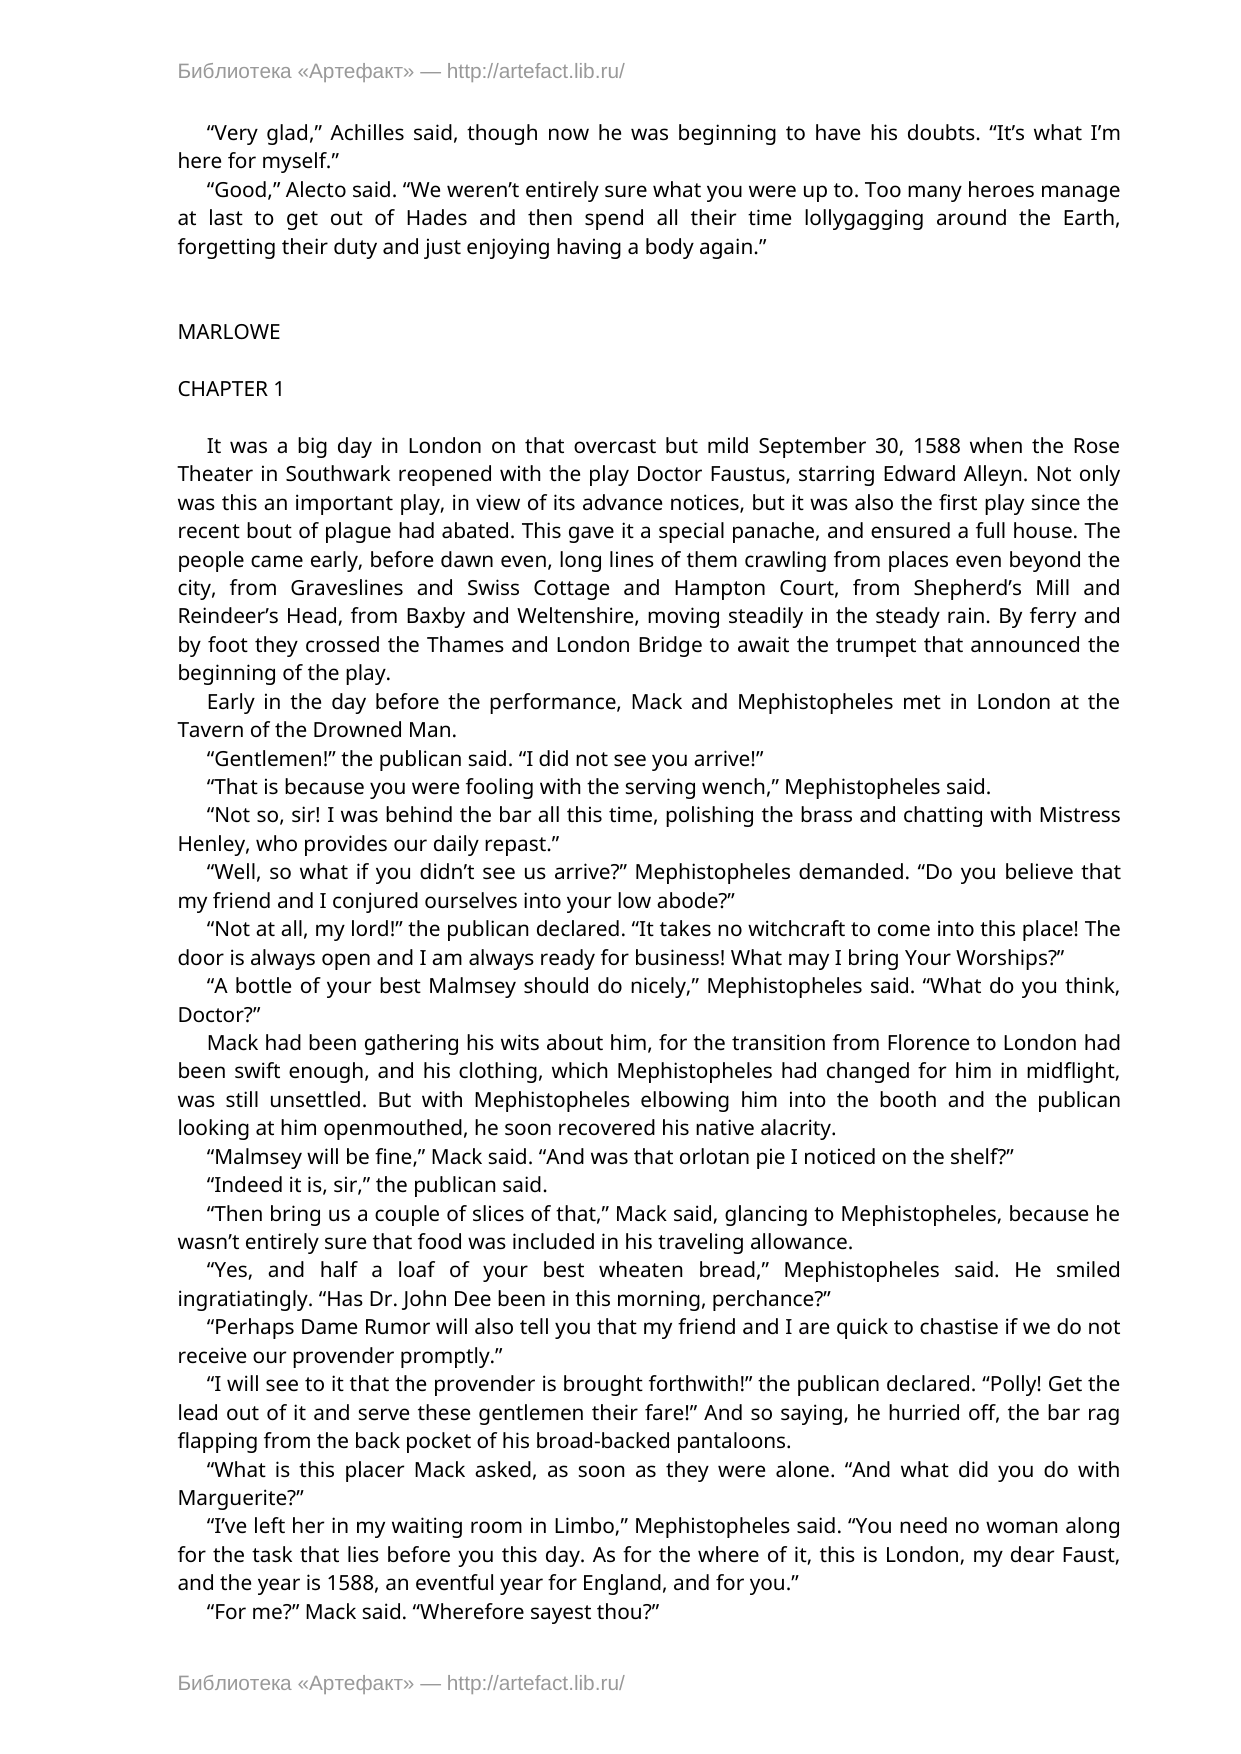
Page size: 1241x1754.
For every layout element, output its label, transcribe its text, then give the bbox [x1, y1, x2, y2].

text “I will see to it that the provender is brought forthwith!” the publican declared. “Polly! Get the lead out of it and serve these gentlemen their fare!” And so saying, he hurried off, the bar rag flapping from the back pocket of his broad-backed pantaloons. [177, 1369, 1122, 1455]
text “Very glad,” Achilles said, though now he was beginning to have his doubts. “It’s what I’m here for myself.” [177, 118, 1122, 175]
text “For me?” Mack said. “Wherefore sayest thou?” [177, 1597, 1122, 1625]
text “Yes, and half a loaf of your best wheaten bread,” Mephistopheles said. He smiled ingratiatingly. “Has Dr. John Dee been in this morning, perchance?” [177, 1256, 1122, 1312]
text “Gentlemen!” the publican said. “I did not see you arrive!” [177, 744, 1122, 772]
text Early in the day before the performance, Mack and Mephistopheles met in London at the Tavern of the Drowned Man. [177, 687, 1122, 744]
text “Perhaps Dame Rumor will also tell you that my friend and I are quick to chastise if we do not receive our provender promptly.” [177, 1312, 1122, 1369]
text Mack had been gathering his wits about him, for the transition from Florence to London had been swift enough, and his clothing, which Mephistopheles had changed for him in midflight, was still unsettled. But with Mephistopheles elbowing him into the booth and the publican looking at him openmouthed, he soon recovered his native alacrity. [177, 1028, 1122, 1142]
text “What is this placer Mack asked, as soon as they were alone. “And what did you do with Marguerite?” [177, 1455, 1122, 1512]
text “Then bring us a couple of slices of that,” Mack said, glancing to Mephistopheles, because he wasn’t entirely sure that food was included in his traveling allowance. [177, 1199, 1122, 1256]
text “Not so, sir! I was behind the bar all this time, polishing the brass and chatting with Mistress Henley, who provides our daily repast.” [177, 801, 1122, 857]
text It was a big day in London on that overcast but mild September 30, 1588 when the Rose Theater in Southwark reopened with the play Doctor Faustus, starring Edward Alleyn. Not only was this an important play, in view of its advance notices, but it was also the first play since the recent bout of plague had abated. This gave it a special panache, and ensured a full house. The people came early, before dawn even, long lines of them crawling from places even beyond the city, from Graveslines and Swiss Cottage and Hampton Court, from Shepherd’s Mill and Reindeer’s Head, from Baxby and Weltenshire, moving steadily in the steady rain. By ferry and by foot they crossed the Thames and London Bridge to await the trumpet that announced the beginning of the play. [177, 431, 1122, 687]
text “A bottle of your best Malmsey should do nicely,” Mephistopheles said. “What do you think, Doctor?” [177, 971, 1122, 1028]
text “Good,” Alecto said. “We weren’t entirely sure what you were up to. Too many heroes manage at last to get out of Hades and then spend all their time lollygagging around the Earth, forgetting their duty and just enjoying having a body again.” [177, 175, 1122, 260]
text “That is because you were fooling with the serving wench,” Mephistopheles said. [177, 772, 1122, 801]
subtitle CHAPTER 1 [177, 374, 1122, 402]
text “Indeed it is, sir,” the publican said. [177, 1170, 1122, 1199]
text “I’ve left her in my waiting room in Limbo,” Mephistopheles said. “You need no woman along for the task that lies before you this day. As for the where of it, this is London, my dear Faust, and the year is 1588, an eventful year for England, and for you.” [177, 1512, 1122, 1597]
subtitle MARLOWE [177, 317, 1122, 346]
text “Not at all, my lord!” the publican declared. “It takes no witchcraft to come into this place! The door is always open and I am always ready for business! What may I bring Your Worships?” [177, 914, 1122, 971]
text “Malmsey will be fine,” Mack said. “And was that orlotan pie I noticed on the shelf?” [177, 1142, 1122, 1170]
text “Well, so what if you didn’t see us arrive?” Mephistopheles demanded. “Do you believe that my friend and I conjured ourselves into your low abode?” [177, 857, 1122, 914]
